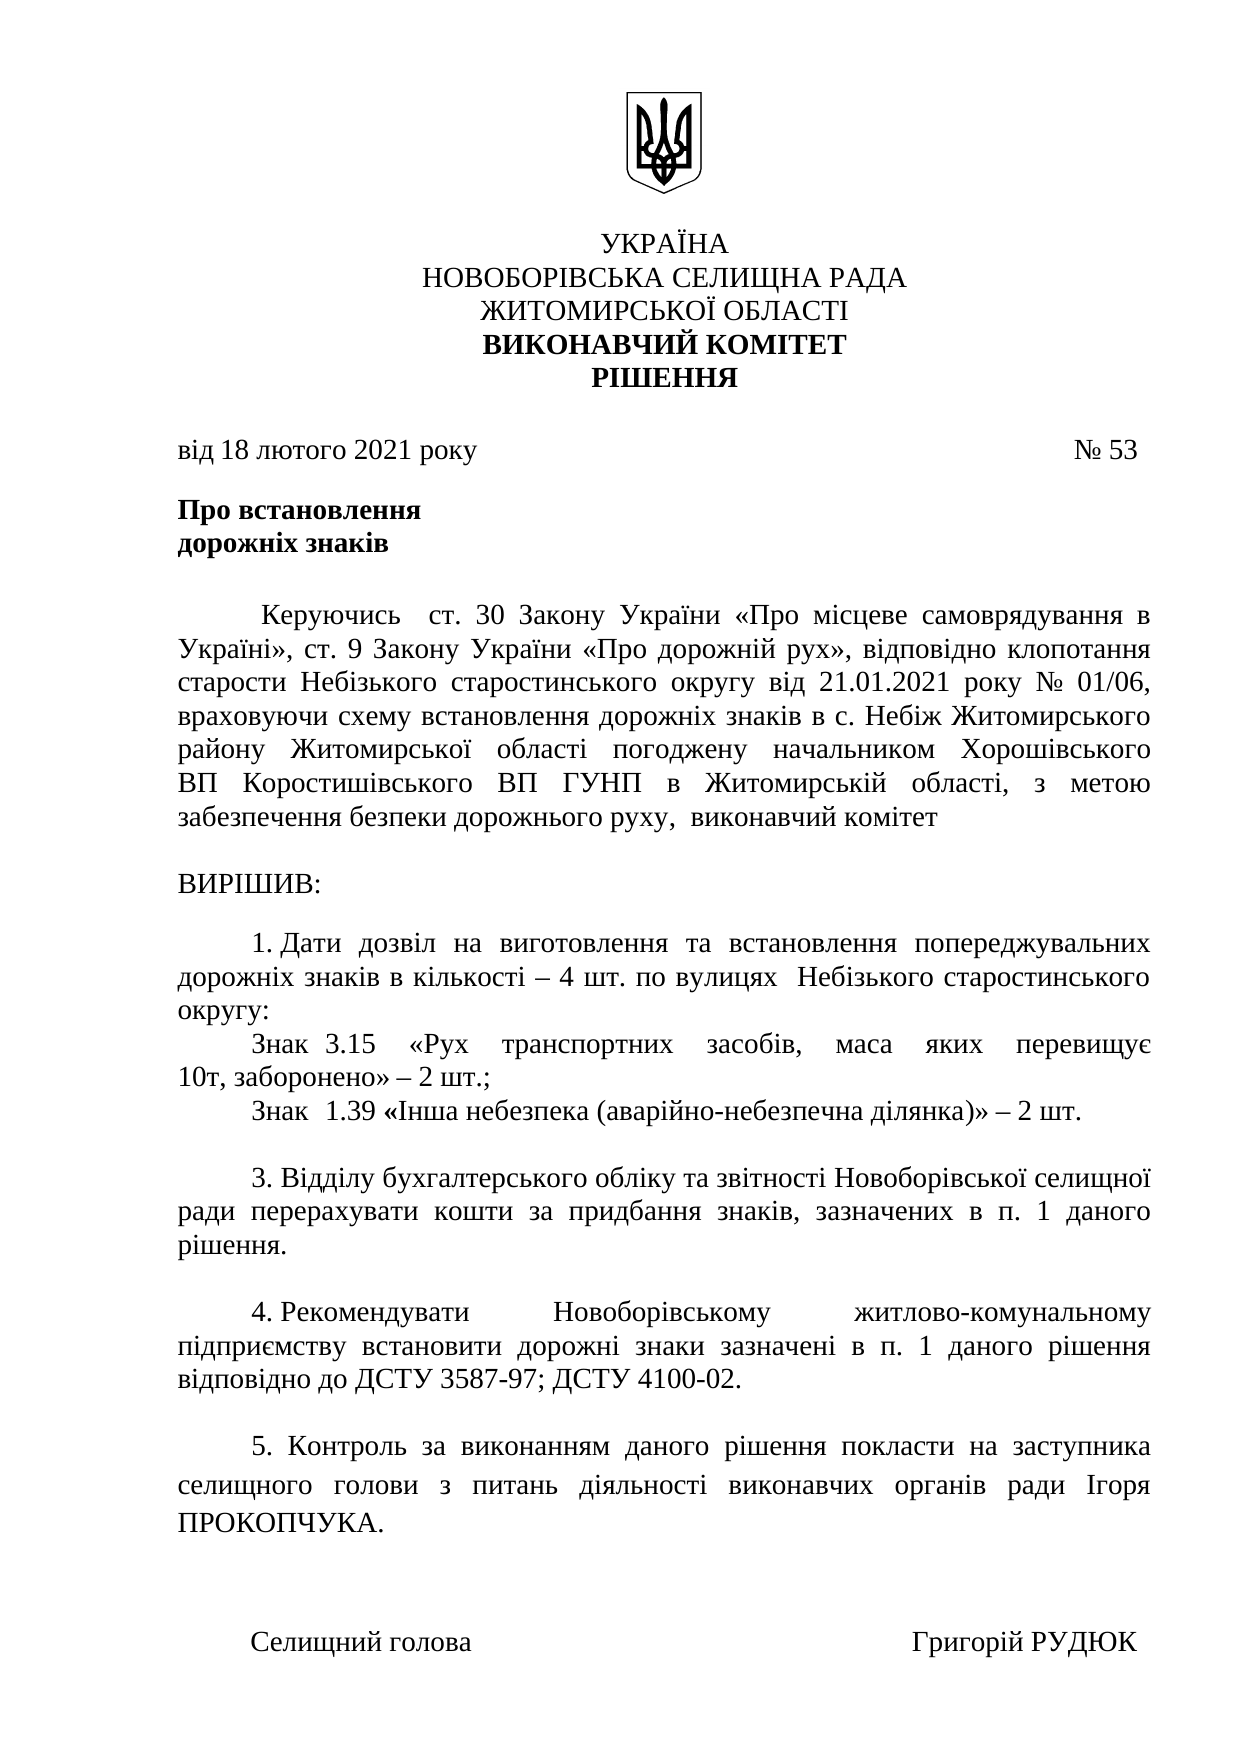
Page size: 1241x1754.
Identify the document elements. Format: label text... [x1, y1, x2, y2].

text дорожніх знаків [177, 525, 1152, 559]
text Про встановлення [177, 492, 1152, 525]
text Знак 1.39 «Інша небезпека (аварійно-небезпечна ділянка)» – 2 шт. [177, 1093, 383, 1126]
text ВИКОНАВЧИЙ КОМІТЕТ [177, 327, 1152, 360]
text НОВОБОРІВСЬКА СЕЛИЩНА РАДА [177, 260, 1152, 293]
picture [619, 88, 710, 202]
text Селищний голова Григорій РУДЮК [177, 1624, 1152, 1658]
text від 18 лютого 2021 року № 53 [177, 432, 1152, 466]
text 3. Відділу бухгалтерського обліку та звітності Новоборівської селищної ради перерахувати кошти за придбання знаків, зазначених в п. 1 даного рішення. [177, 1160, 1152, 1261]
text ВИРІШИВ: [177, 866, 1152, 899]
text Керуючись ст. 30 Закону України «Про місцеве самоврядування в Україні», ст. 9 Закону України «Про дорожній рух», відповідно клопотання старости Небізького старостинського округу від 21.01.2021 року № 01/06, враховуючи схему встановлення дорожніх знаків в с. Небіж Житомирського району Житомирської області погоджену начальником Хорошівського ВП Коростишівського ВП ГУНП в Житомирській області, з метою забезпечення безпеки дорожнього руху, виконавчий комітет [177, 597, 1152, 665]
text РІШЕННЯ [177, 360, 1152, 394]
text УКРАЇНА [177, 226, 1152, 260]
text ЖИТОМИРСЬКОЇ ОБЛАСТІ [177, 293, 1152, 327]
text Знак 1.39 «Інша небезпека (аварійно-небезпечна ділянка)» – 2 шт. [989, 1093, 1152, 1126]
text 4. Рекомендувати Новоборівському житлово-комунальному підприємству встановити дорожні знаки зазначені в п. 1 даного рішення відповідно до ДСТУ 3587-97; ДСТУ 4100-02. [177, 1294, 1152, 1395]
text Знак 3.15 «Рух транспортних засобів, маса яких перевищує 10т, заборонено» – 2 шт.; [177, 1026, 1152, 1093]
text 5. Контроль за виконанням даного рішення покласти на заступника селищного голови з питань діяльності виконавчих органів ради Ігоря ПРОКОПЧУКА. [177, 1428, 1152, 1539]
text 1. Дати дозвіл на виготовлення та встановлення попереджувальних дорожніх знаків в кількості – 4 шт. по вулицях Небізького старостинського округу: [177, 925, 1152, 1026]
